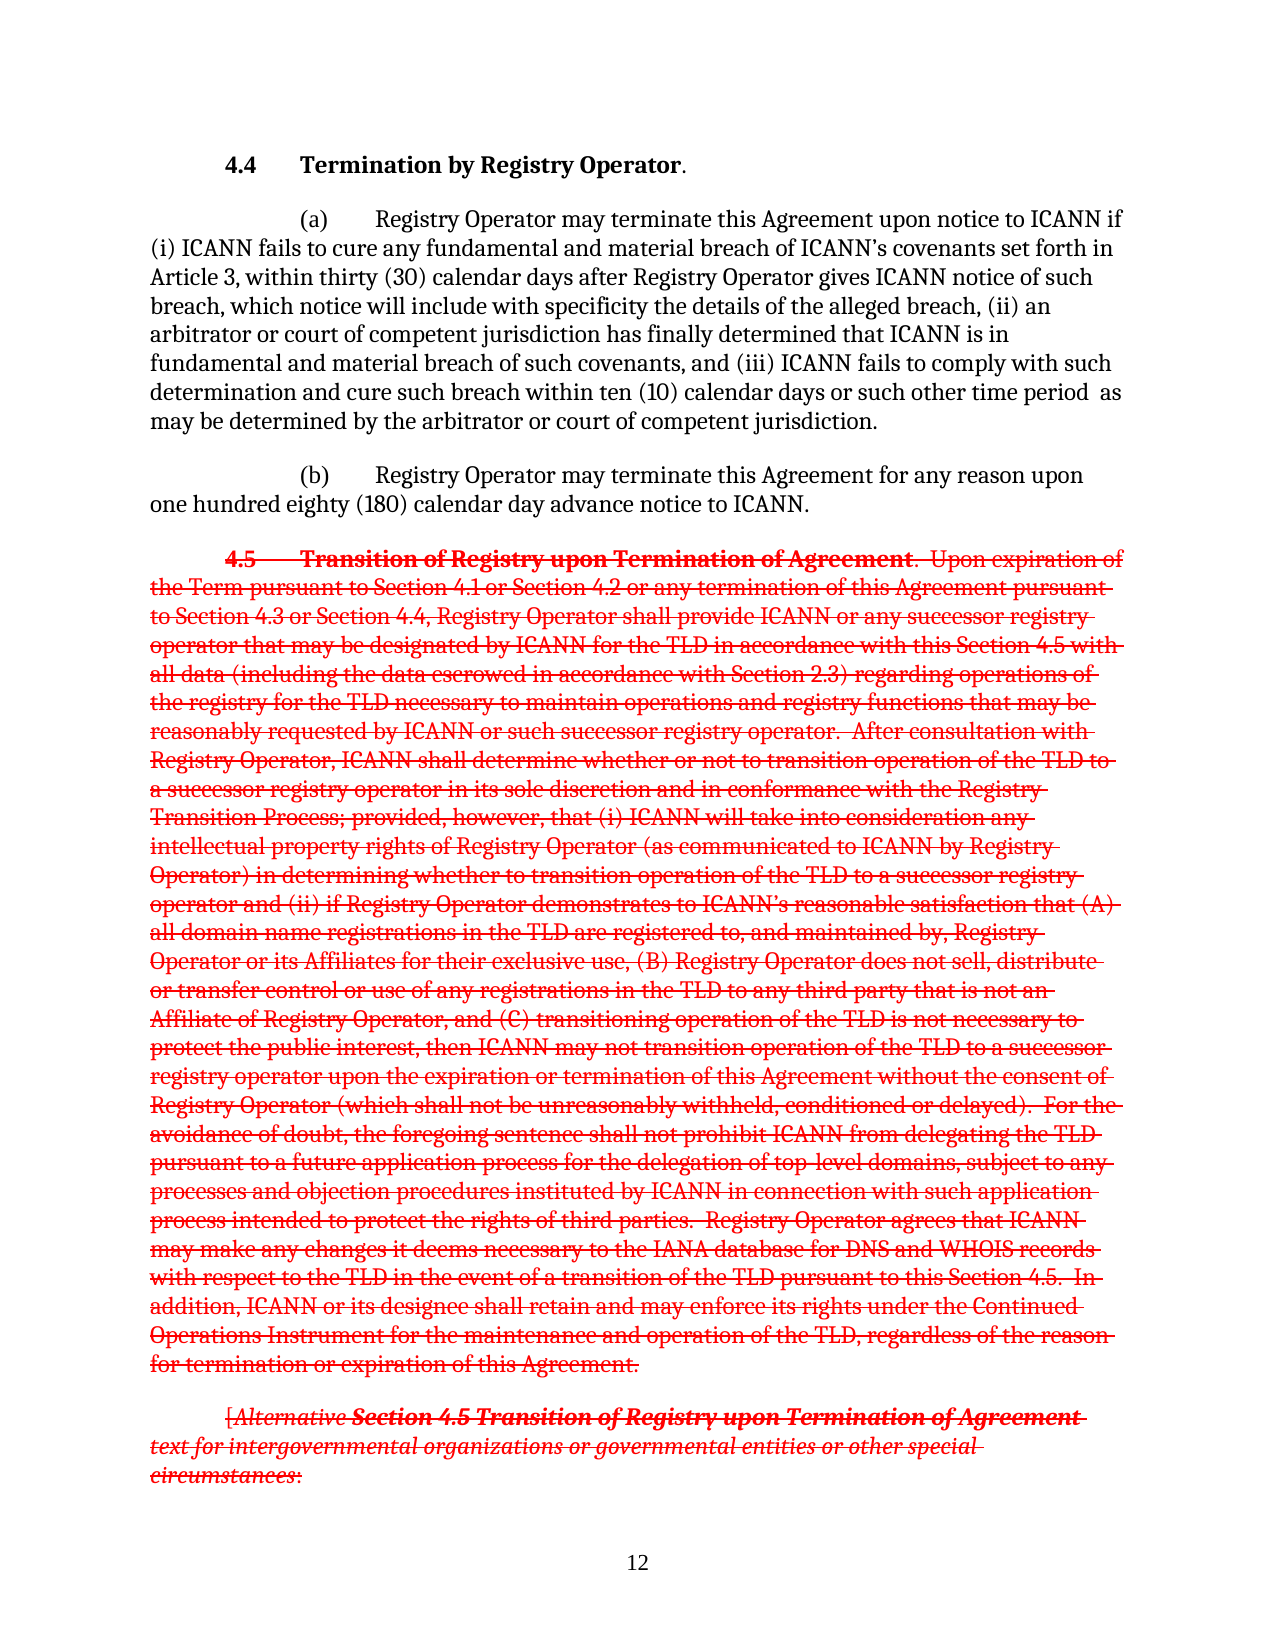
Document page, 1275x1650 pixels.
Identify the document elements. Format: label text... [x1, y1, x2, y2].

text [Alternative Section 4.5 Transition of Registry upon Termination of Agreement text for intergovernmental organizations or governmental entities or other special circumstances: [150, 1403, 1125, 1489]
text Termination by Registry Operator. [150, 150, 1125, 179]
text Registry Operator may terminate this Agreement for any reason upon one hundred eighty (180) calendar day advance notice to ICANN. [150, 460, 1125, 519]
text Registry Operator may terminate this Agreement upon notice to ICANN if (i) ICANN fails to cure any fundamental and material breach of ICANN’s covenants set forth in Article 3, within thirty (30) calendar days after Registry Operator gives ICANN notice of such breach, which notice will include with specificity the details of the alleged breach, (ii) an arbitrator or court of competent jurisdiction has finally determined that ICANN is in fundamental and material breach of such covenants, and (iii) ICANN fails to comply with such determination and cure such breach within ten (10) calendar days or such other time period as may be determined by the arbitrator or court of competent jurisdiction. [150, 204, 1125, 435]
list 4.5 Transition of Registry upon Termination of Agreement. Upon expiration of the Term pursuant to Section 4.1 or Section 4.2 or any termination of this Agreement pursuant to Section 4.3 or Section 4.4, Registry Operator shall provide ICANN or any successor registry operator that may be designated by ICANN for the TLD in accordance with this Section 4.5 with all data (including the data escrowed in accordance with Section 2.3) regarding operations of the registry for the TLD necessary to maintain operations and registry functions that may be reasonably requested by ICANN or such successor registry operator. After consultation with Registry Operator, ICANN shall determine whether or not to transition operation of the TLD to a successor registry operator in its sole discretion and in conformance with the Registry Transition Process; provided, however, that (i) ICANN will take into consideration any intellectual property rights of Registry Operator (as communicated to ICANN by Registry Operator) in determining whether to transition operation of the TLD to a successor registry operator and (ii) if Registry Operator demonstrates to ICANN’s reasonable satisfaction that (A) all domain name registrations in the TLD are registered to, and maintained by, Registry Operator or its Affiliates for their exclusive use, (B) Registry Operator does not sell, distribute or transfer control or use of any registrations in the TLD to any third party that is not an Affiliate of Registry Operator, and (C) transitioning operation of the TLD is not necessary to protect the public interest, then ICANN may not transition operation of the TLD to a successor registry operator upon the expiration or termination of this Agreement without the consent of Registry Operator (which shall not be unreasonably withheld, conditioned or delayed). For the avoidance of doubt, the foregoing sentence shall not prohibit ICANN from delegating the TLD pursuant to a future application process for the delegation of top-level domains, subject to any processes and objection procedures instituted by ICANN in connection with such application process intended to protect the rights of third parties. Registry Operator agrees that ICANN may make any changes it deems necessary to the IANA database for DNS and WHOIS records with respect to the TLD in the event of a transition of the TLD pursuant to this Section 4.5. In addition, ICANN or its designee shall retain and may enforce its rights under the Continued Operations Instrument for the maintenance and operation of the TLD, regardless of the reason for termination or expiration of this Agreement. [150, 544, 1125, 1378]
